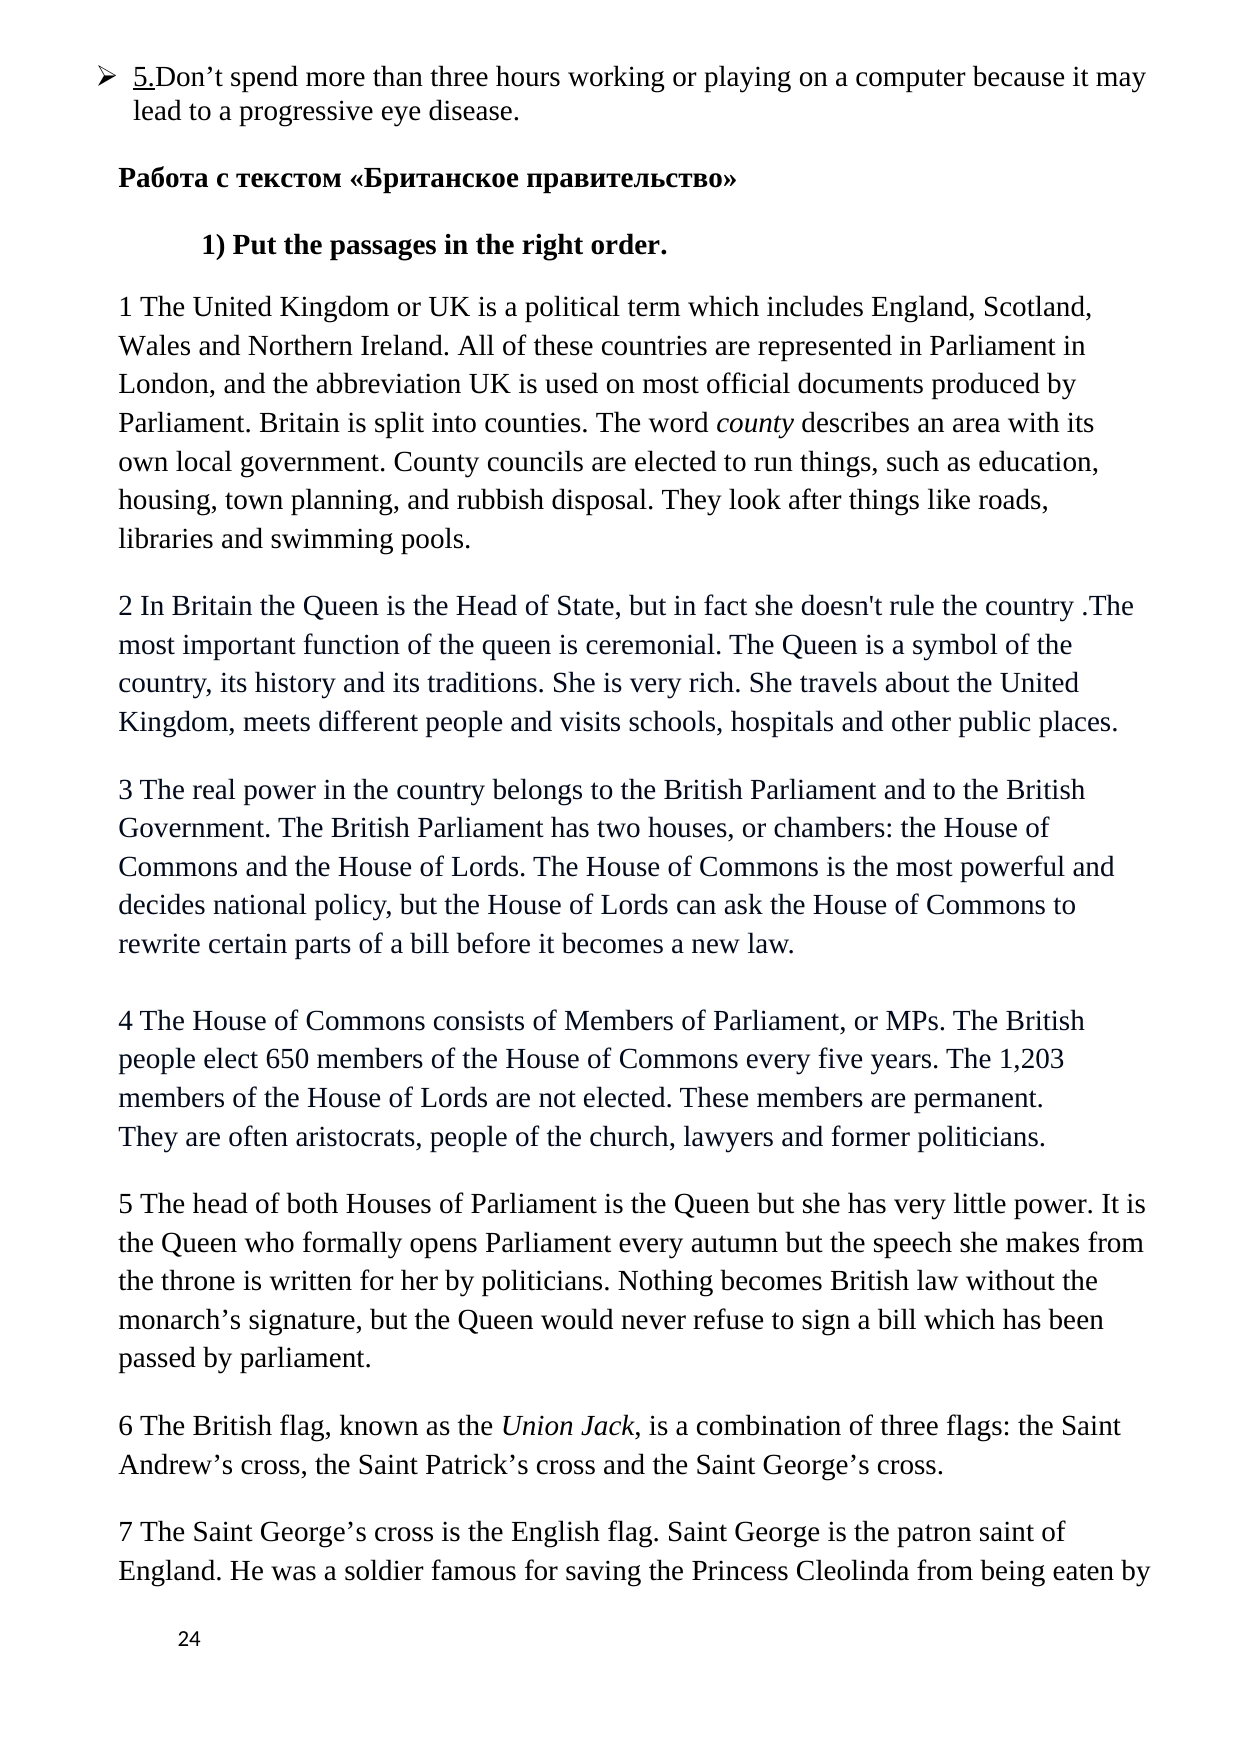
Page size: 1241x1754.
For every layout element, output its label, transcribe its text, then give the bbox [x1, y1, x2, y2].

text 2 In Britain the Queen is the Head of State, but in fact she doesn't rule the country .The most important function of the queen is ceremonial. The Queen is a symbol of the country, its history and its traditions. She is very rich. She travels about the United Kingdom, meets different people and visits schools, hospitals and other public places. [118, 588, 1152, 738]
text 3 The real power in the country belongs to the British Parliament and to the British Government. The British Parliament has two houses, or chambers: the House of Commons and the House of Lords. The House of Commons is the most powerful and decides national policy, but the House of Lords can ask the House of Commons to rewrite certain parts of a bill before it becomes a new law. [118, 772, 1152, 959]
list Работа с текстом «Британское правительство» [118, 160, 1152, 193]
text They are often aristocrats, people of the church, lawyers and former politicians. [118, 1119, 1152, 1152]
list 5.Don’t spend more than three hours working or playing on a computer because it may lead to a progressive eye disease. [95, 59, 1152, 126]
text 4 The House of Commons consists of Members of Parliament, or MPs. The British people elect 650 members of the House of Commons every five years. The 1,203 members of the House of Lords are not elected. These members are permanent. [118, 1003, 1152, 1114]
list 1) Put the passages in the right order. [201, 227, 1152, 260]
text 1 The United Kingdom or UK is a political term which includes England, Scotland, Wales and Northern Ireland. All of these countries are represented in Parliament in London, and the abbreviation UK is used on most official documents produced by Parliament. Britain is split into counties. The word county describes an area with its own local government. County councils are elected to run things, such as education, housing, town planning, and rubbish disposal. They look after things like roads, libraries and swimming pools. [118, 289, 1152, 554]
text 5 The head of both Houses of Parliament is the Queen but she has very little power. It is the Queen who formally opens Parliament every autumn but the speech she makes from the throne is written for her by politicians. Nothing becomes British law without the monarch’s signature, but the Queen would never refuse to sign a bill which has been passed by parliament. [118, 1186, 1152, 1374]
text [118, 1514, 1152, 1587]
text 6 The British flag, known as the Union Jack, is a combination of three flags: the Saint Andrew’s cross, the Saint Patrick’s cross and the Saint George’s cross. [118, 1408, 1152, 1480]
